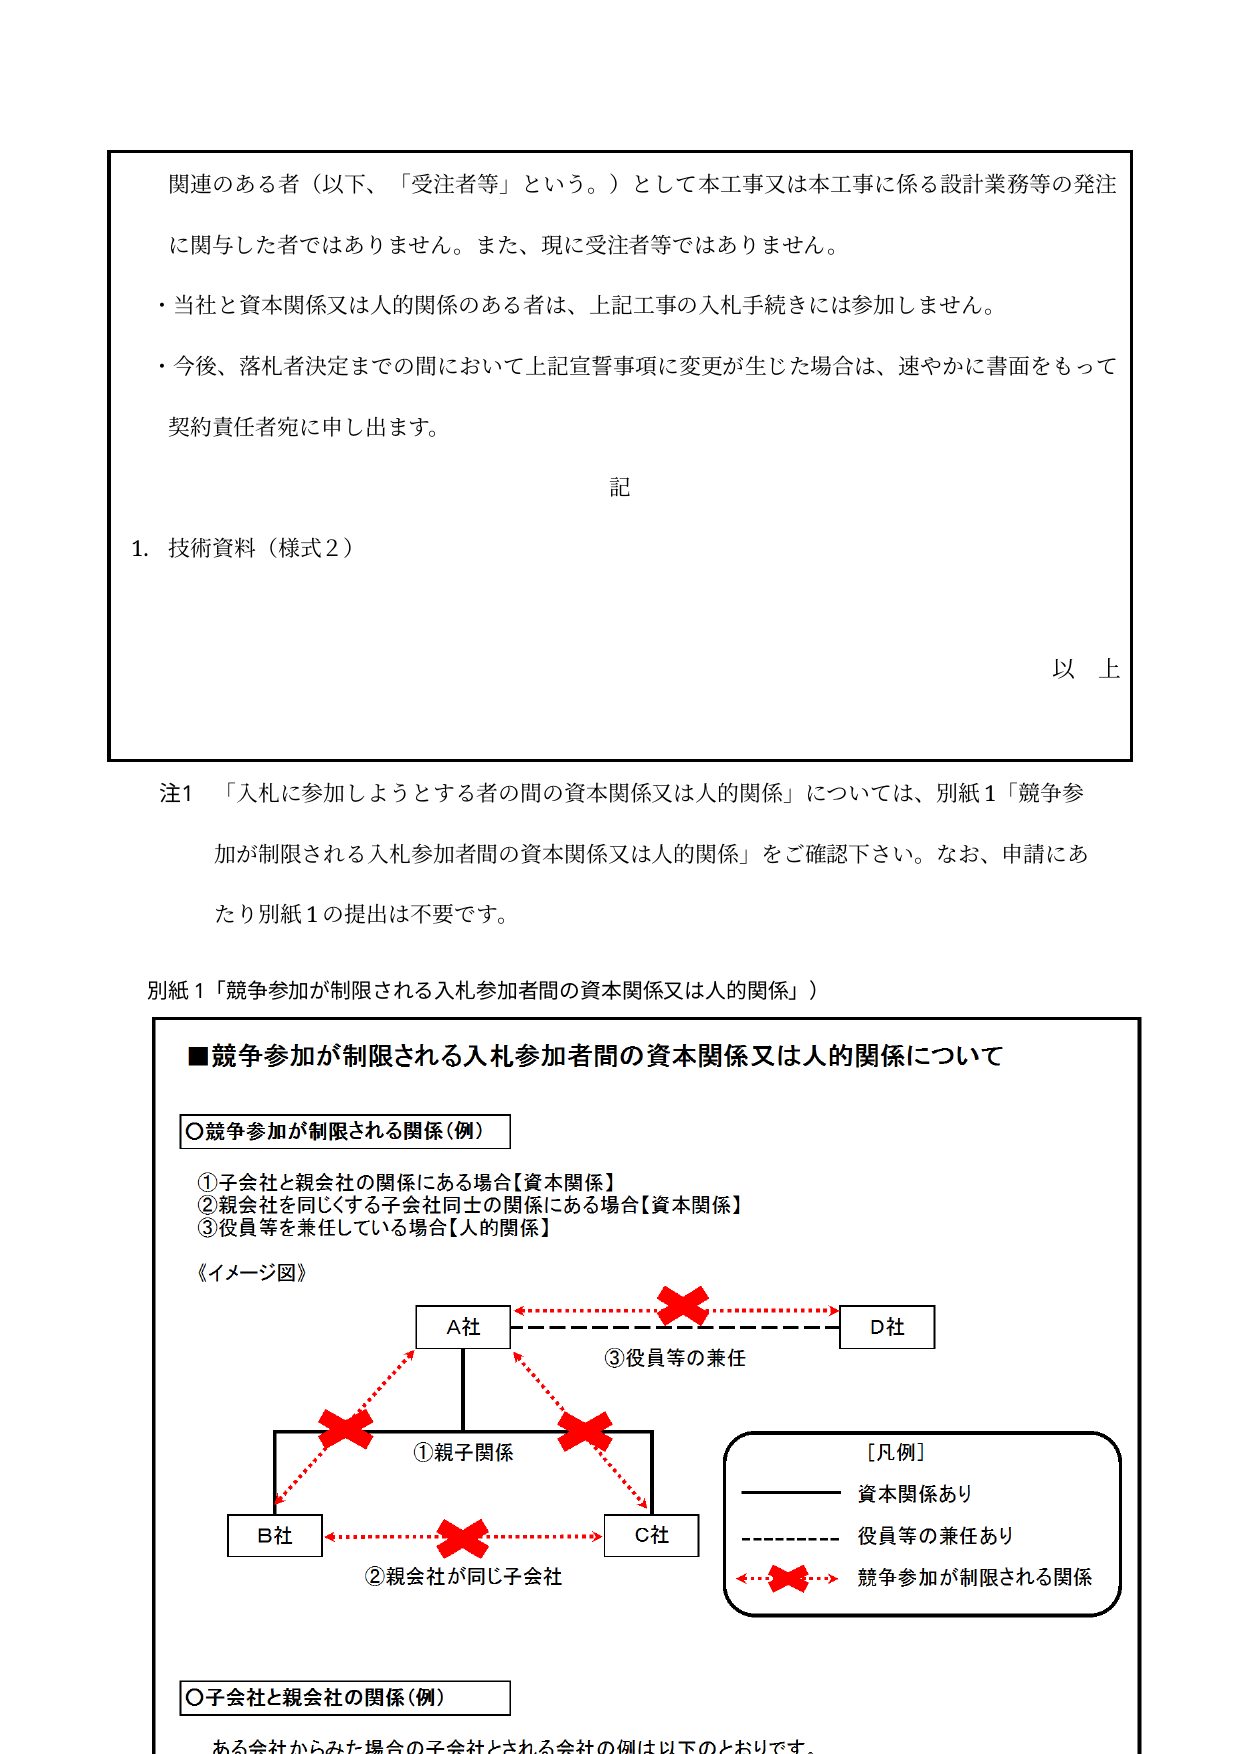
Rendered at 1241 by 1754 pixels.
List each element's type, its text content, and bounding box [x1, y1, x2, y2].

picture [140, 1006, 1153, 1754]
text 別紙1「競争参加が制限される入札参加者間の資本関係又は人的関係」） [148, 974, 1092, 1004]
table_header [111, 153, 1130, 759]
list 「入札に参加しようとする者の間の資本関係又は人的関係」については、別紙1「競争参加が制限される入札参加者間の資本関係又は人的関係」をご確認下さい。なお、申請にあたり別紙1の提出は不要です。 [159, 762, 1092, 944]
